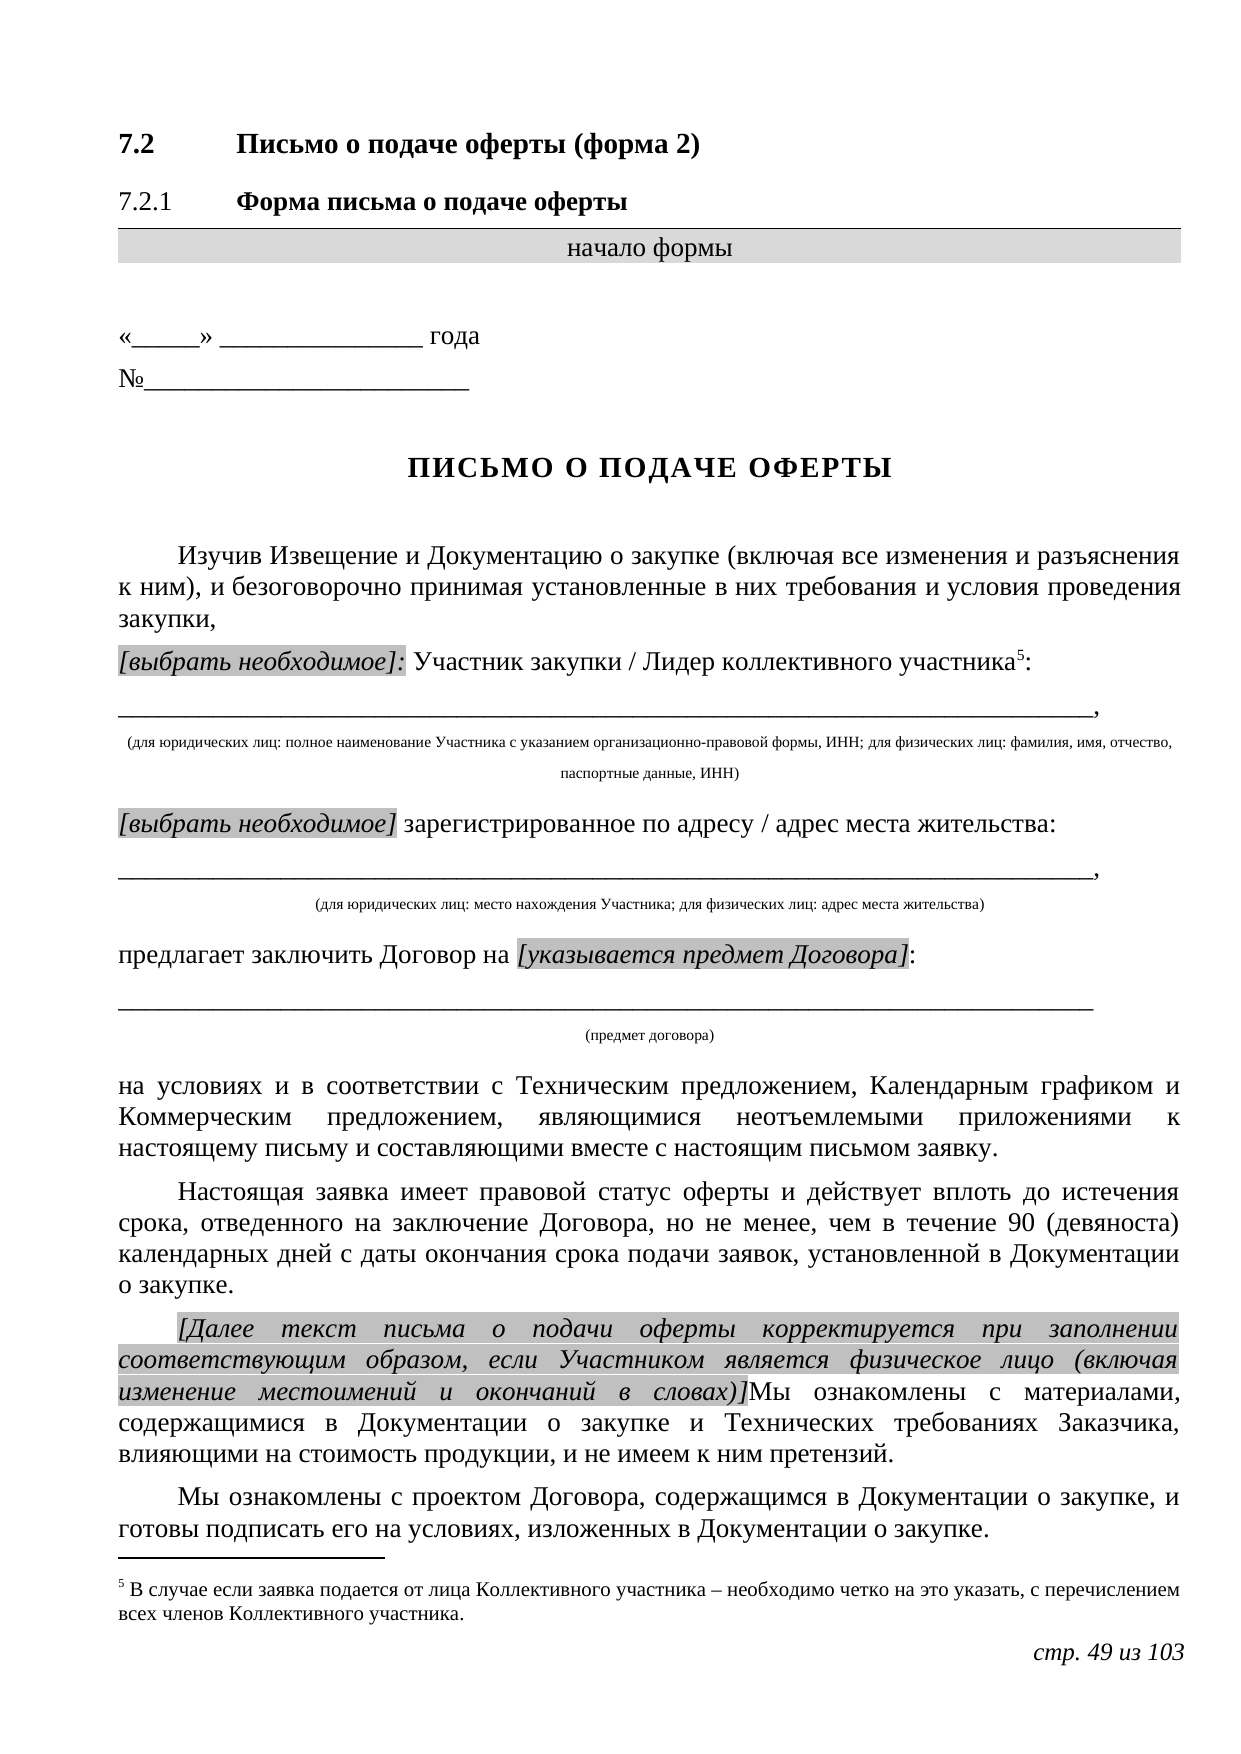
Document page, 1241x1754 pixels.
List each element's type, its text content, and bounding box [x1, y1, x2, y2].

text Форма письма о подаче оферты [118, 185, 1181, 216]
text ________________________________________________________________________, [118, 689, 1181, 720]
text на условиях и в соответствии с Техническим предложением, Календарным графиком и Коммерческим предложением, являющимися неотъемлемыми приложениями к настоящему письму и составляющими вместе с настоящим письмом заявку. [118, 1069, 1181, 1163]
text Письмо о подаче оферты [118, 450, 1181, 483]
subtitle Письмо о подаче оферты (форма 2) [118, 126, 1181, 160]
text Настоящая заявка имеет правовой статус оферты и действует вплоть до истечения срока, отведенного на заключение Договора, но не менее, чем в течение 90 (девяноста) календарных дней с даты окончания срока подачи заявок, установленной в Документации о закупке. [118, 1175, 1181, 1300]
text Мы ознакомлены с проектом Договора, содержащимся в Документации о закупке, и готовы подписать его на условиях, изложенных в Документации о закупке. [118, 1481, 1181, 1543]
text начало формы [118, 229, 1181, 263]
text «_____» _______________ года [118, 319, 635, 350]
text Изучив Извещение и Документацию о закупке (включая все изменения и разъяснения к ним), и безоговорочно принимая установленные в них требования и условия проведения закупки, [118, 539, 1181, 633]
text (предмет договора) [118, 1026, 1181, 1057]
text [выбрать необходимое]: Участник закупки / Лидер коллективного участника: [406, 645, 1181, 676]
text (для юридических лиц: полное наименование Участника с указанием организационно-правовой формы, ИНН; для физических лиц: фамилия, имя, отчество, паспортные данные, ИНН) [118, 733, 1181, 795]
text [выбрать необходимое] зарегистрированное по адресу / адрес места жительства: [118, 807, 1181, 838]
text [Далее текст письма о подачи оферты корректируется при заполнении соответствующим образом, если Участником является физическое лицо (включая изменение местоимений и окончаний в словах)]Мы ознакомлены с материалами, содержащимися в Документации о закупке и Технических требованиях Заказчика, влияющими на стоимость продукции, и не имеем к ним претензий. [118, 1312, 1181, 1468]
text предлагает заключить Договор на [указывается предмет Договора]: [909, 938, 1181, 969]
text №________________________ [118, 362, 635, 393]
text ________________________________________________________________________, [118, 851, 1181, 882]
text (для юридических лиц: место нахождения Участника; для физических лиц: адрес места жительства) [118, 895, 1181, 926]
text предлагает заключить Договор на [указывается предмет Договора]: [118, 938, 517, 969]
text ________________________________________________________________________ [118, 982, 1181, 1013]
